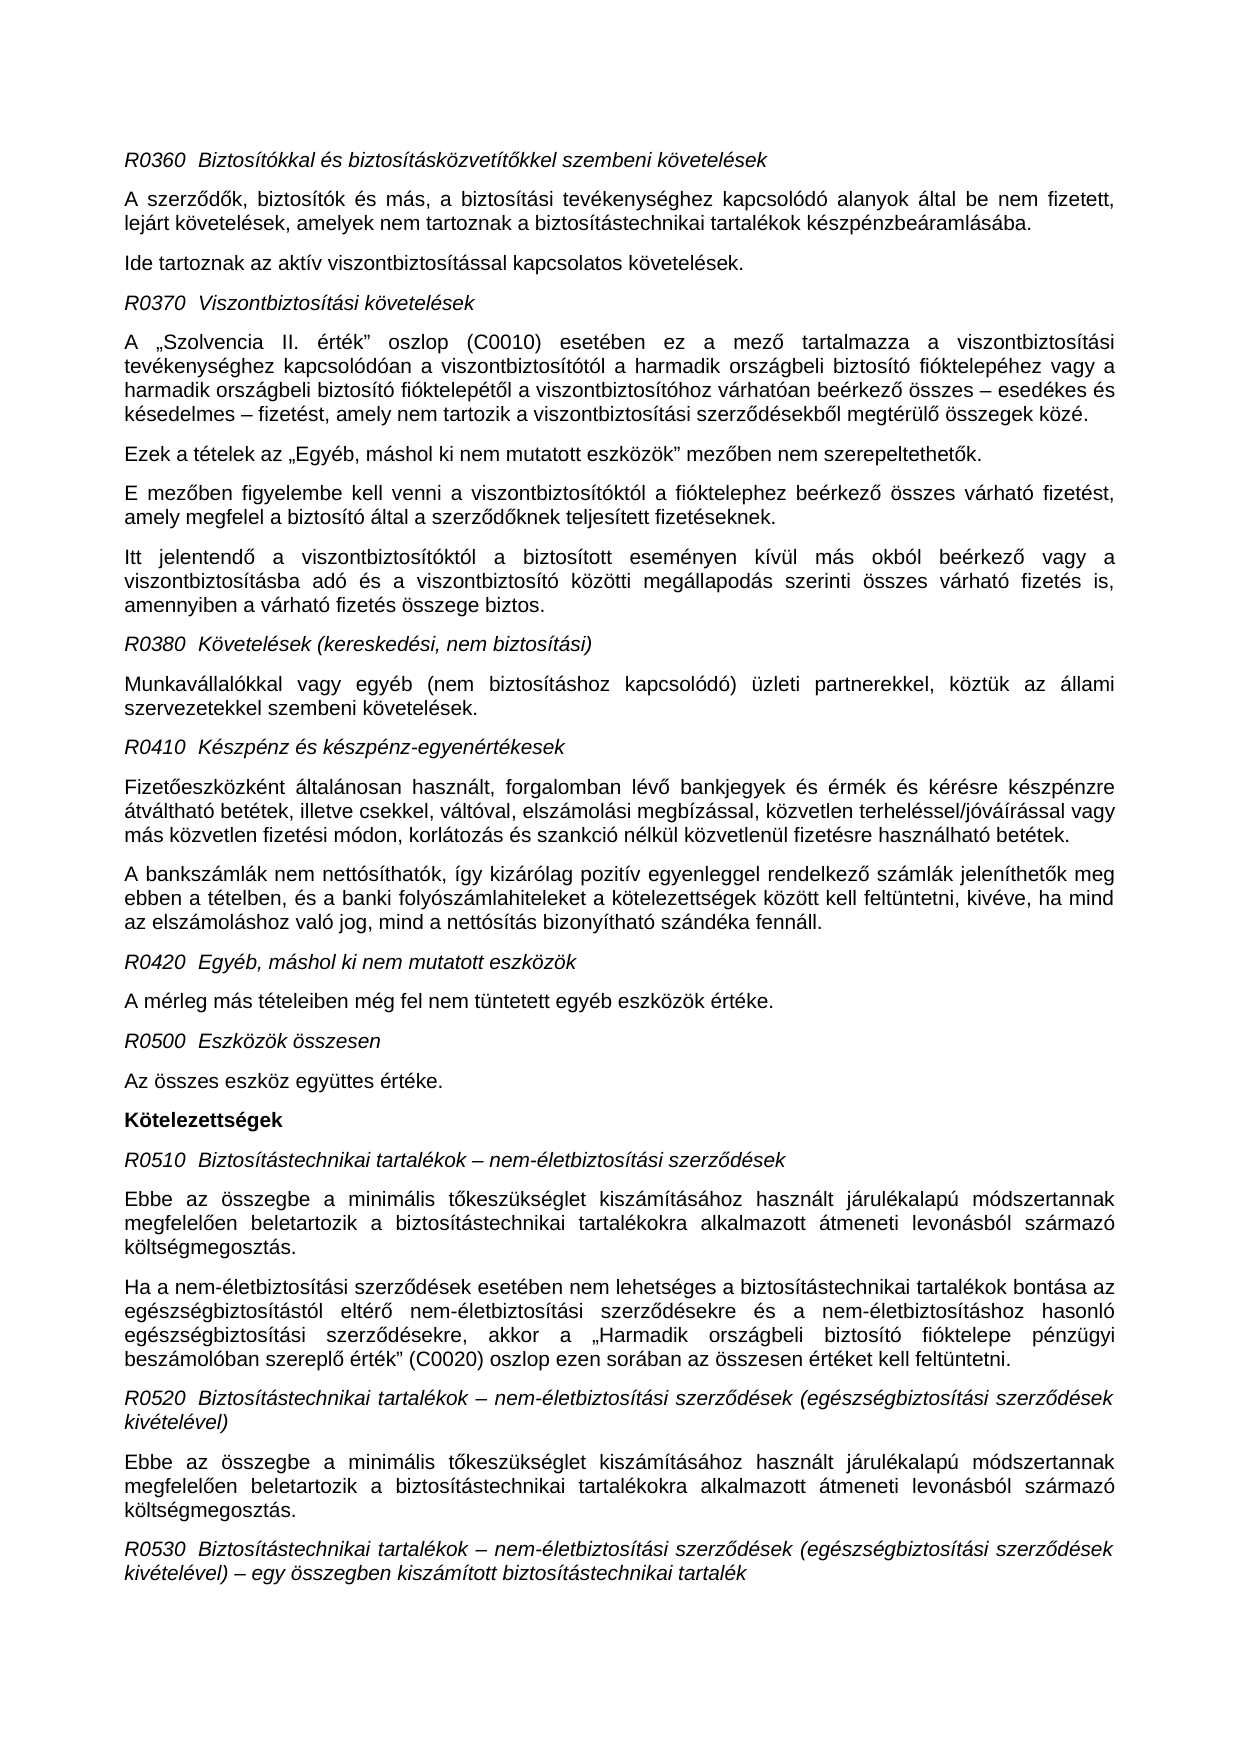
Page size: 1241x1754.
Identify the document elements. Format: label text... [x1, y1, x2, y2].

text Az összes eszköz együttes értéke. [124, 1068, 1116, 1092]
text A mérleg más tételeiben még fel nem tüntetett egyéb eszközök értéke. [124, 989, 1116, 1013]
text R0420 Egyéb, máshol ki nem mutatott eszközök [124, 950, 1116, 974]
text R0360 Biztosítókkal és biztosításközvetítőkkel szembeni követelések [124, 148, 1116, 172]
text E mezőben figyelembe kell venni a viszontbiztosítóktól a fióktelephez beérkező összes várható fizetést, amely megfelel a biztosító által a szerződőknek teljesített fizetéseknek. [124, 481, 1116, 529]
text Fizetőeszközként általánosan használt, forgalomban lévő bankjegyek és érmék és kérésre készpénzre átváltható betétek, illetve csekkel, váltóval, elszámolási megbízással, közvetlen terheléssel/jóváírással vagy más közvetlen fizetési módon, korlátozás és szankció nélkül közvetlenül fizetésre használható betétek. [124, 775, 1116, 847]
text Ezek a tételek az „Egyéb, máshol ki nem mutatott eszközök” mezőben nem szerepeltethetők. [124, 441, 1116, 465]
text Kötelezettségek [124, 1108, 1116, 1132]
text R0380 Követelések (kereskedési, nem biztosítási) [124, 632, 1116, 656]
text R0370 Viszontbiztosítási követelések [124, 290, 1116, 314]
text R0410 Készpénz és készpénz-egyenértékesek [124, 735, 1116, 759]
text Ide tartoznak az aktív viszontbiztosítással kapcsolatos követelések. [124, 251, 1116, 275]
text Itt jelentendő a viszontbiztosítóktól a biztosított eseményen kívül más okból beérkező vagy a viszontbiztosításba adó és a viszontbiztosító közötti megállapodás szerinti összes várható fizetés is, amennyiben a várható fizetés összege biztos. [124, 544, 1116, 616]
text Ha a nem-életbiztosítási szerződések esetében nem lehetséges a biztosítástechnikai tartalékok bontása az egészségbiztosítástól eltérő nem-életbiztosítási szerződésekre és a nem-életbiztosításhoz hasonló egészségbiztosítási szerződésekre, akkor a „Harmadik országbeli biztosító fióktelepe pénzügyi beszámolóban szereplő érték” (C0020) oszlop ezen sorában az összesen értéket kell feltüntetni. [124, 1275, 1116, 1371]
text R0530 Biztosítástechnikai tartalékok – nem-életbiztosítási szerződések (egészségbiztosítási szerződések kivételével) – egy összegben kiszámított biztosítástechnikai tartalék [124, 1537, 1116, 1585]
text A szerződők, biztosítók és más, a biztosítási tevékenységhez kapcsolódó alanyok által be nem fizetett, lejárt követelések, amelyek nem tartoznak a biztosítástechnikai tartalékok készpénzbeáramlásába. [124, 187, 1116, 235]
text A bankszámlák nem nettósíthatók, így kizárólag pozitív egyenleggel rendelkező számlák jeleníthetők meg ebben a tételben, és a banki folyószámlahiteleket a kötelezettségek között kell feltüntetni, kivéve, ha mind az elszámoláshoz való jog, mind a nettósítás bizonyítható szándéka fennáll. [124, 862, 1116, 934]
text R0510 Biztosítástechnikai tartalékok – nem-életbiztosítási szerződések [124, 1148, 1116, 1172]
text Munkavállalókkal vagy egyéb (nem biztosításhoz kapcsolódó) üzleti partnerekkel, köztük az állami szervezetekkel szembeni követelések. [124, 672, 1116, 719]
text R0520 Biztosítástechnikai tartalékok – nem-életbiztosítási szerződések (egészségbiztosítási szerződések kivételével) [124, 1386, 1116, 1434]
text A „Szolvencia II. érték” oszlop (C0010) esetében ez a mező tartalmazza a viszontbiztosítási tevékenységhez kapcsolódóan a viszontbiztosítótól a harmadik országbeli biztosító fióktelepéhez vagy a harmadik országbeli biztosító fióktelepétől a viszontbiztosítóhoz várhatóan beérkező összes – esedékes és késedelmes – fizetést, amely nem tartozik a viszontbiztosítási szerződésekből megtérülő összegek közé. [124, 330, 1116, 426]
text R0500 Eszközök összesen [124, 1029, 1116, 1053]
